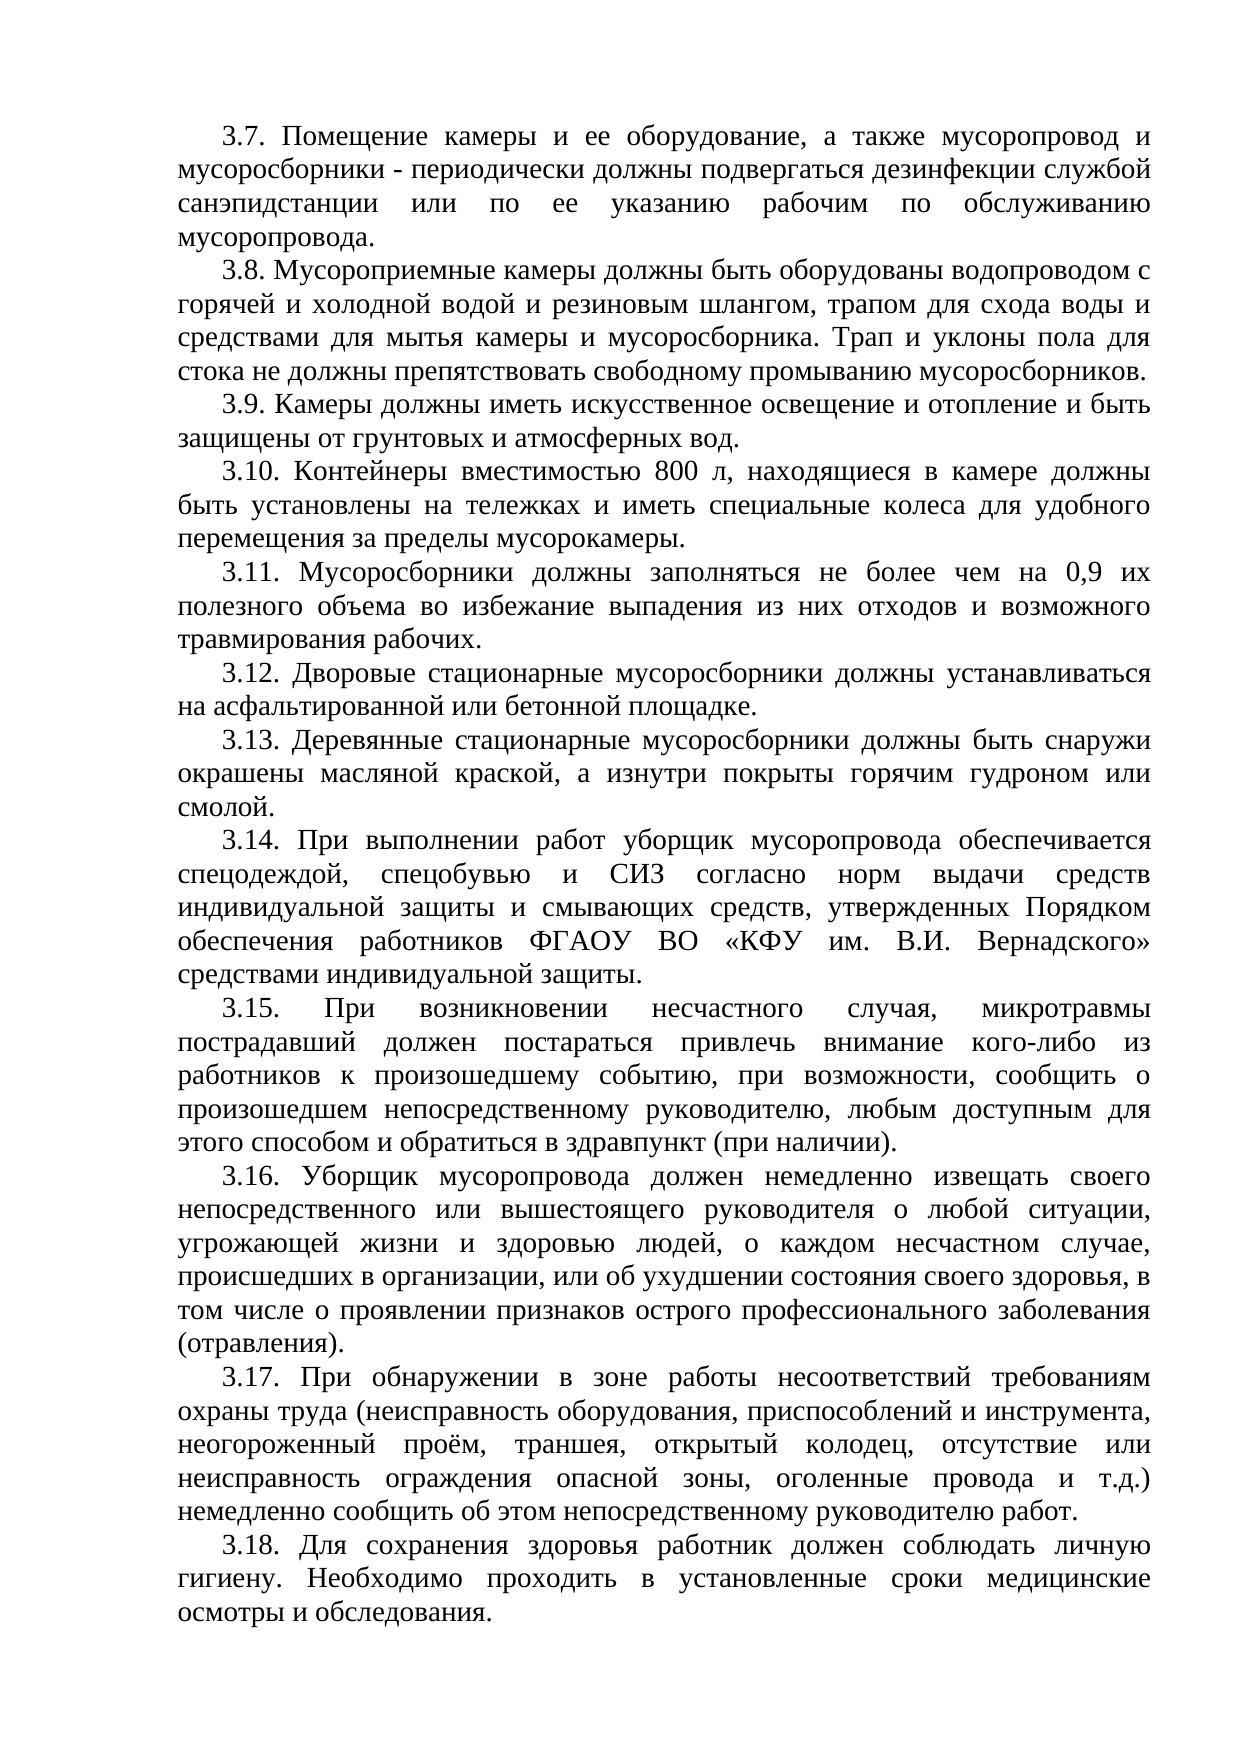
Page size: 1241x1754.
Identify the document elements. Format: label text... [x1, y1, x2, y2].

text 3.10. Контейнеры вместимостью 800 л, находящиеся в камере должны быть установлены на тележках и иметь специальные колеса для удобного перемещения за пределы мусорокамеры. [177, 453, 1152, 554]
text 3.13. Деревянные стационарные мусоросборники должны быть снаружи окрашены масляной краской, а изнутри покрыты горячим гудроном или смолой. [177, 722, 1152, 822]
text 3.12. Дворовые стационарные мусоросборники должны устанавливаться на асфальтированной или бетонной площадке. [177, 655, 1152, 722]
text 3.8. Мусороприемные камеры должны быть оборудованы водопроводом с горячей и холодной водой и резиновым шлангом, трапом для схода воды и средствами для мытья камеры и мусоросборника. Трап и уклоны пола для стока не должны препятствовать свободному промыванию мусоросборников. [177, 252, 1152, 386]
text 3.9. Камеры должны иметь искусственное освещение и отопление и быть защищены от грунтовых и атмосферных вод. [177, 386, 1152, 453]
text 3.14. При выполнении работ уборщик мусоропровода обеспечивается спецодеждой, спецобувью и СИЗ согласно норм выдачи средств индивидуальной защиты и смывающих средств, утвержденных Порядком обеспечения работников ФГАОУ ВО «КФУ им. В.И. Вернадского» средствами индивидуальной защиты. [177, 822, 1152, 990]
text 3.18. Для сохранения здоровья работник должен соблюдать личную гигиену. Необходимо проходить в установленные сроки медицинские осмотры и обследования. [177, 1527, 1152, 1627]
text 3.7. Помещение камеры и ее оборудование, а также мусоропровод и мусоросборники - периодически должны подвергаться дезинфекции службой санэпидстанции или по ее указанию рабочим по обслуживанию мусоропровода. [177, 118, 1152, 252]
text 3.17. При обнаружении в зоне работы несоответствий требованиям охраны труда (неисправность оборудования, приспособлений и инструмента, неогороженный проём, траншея, открытый колодец, отсутствие или неисправность ограждения опасной зоны, оголенные провода и т.д.) немедленно сообщить об этом непосредственному руководителю работ. [177, 1359, 1152, 1527]
text 3.11. Мусоросборники должны заполняться не более чем на 0,9 их полезного объема во избежание выпадения из них отходов и возможного травмирования рабочих. [177, 554, 1152, 655]
text 3.15. При возникновении несчастного случая, микротравмы пострадавший должен постараться привлечь внимание кого-либо из работников к произошедшему событию, при возможности, сообщить о произошедшем непосредственному руководителю, любым доступным для этого способом и обратиться в здравпункт (при наличии). [177, 990, 1152, 1158]
text 3.16. Уборщик мусоропровода должен немедленно извещать своего непосредственного или вышестоящего руководителя о любой ситуации, угрожающей жизни и здоровью людей, о каждом несчастном случае, происшедших в организации, или об ухудшении состояния своего здоровья, в том числе о проявлении признаков острого профессионального заболевания (отравления). [177, 1158, 1152, 1359]
